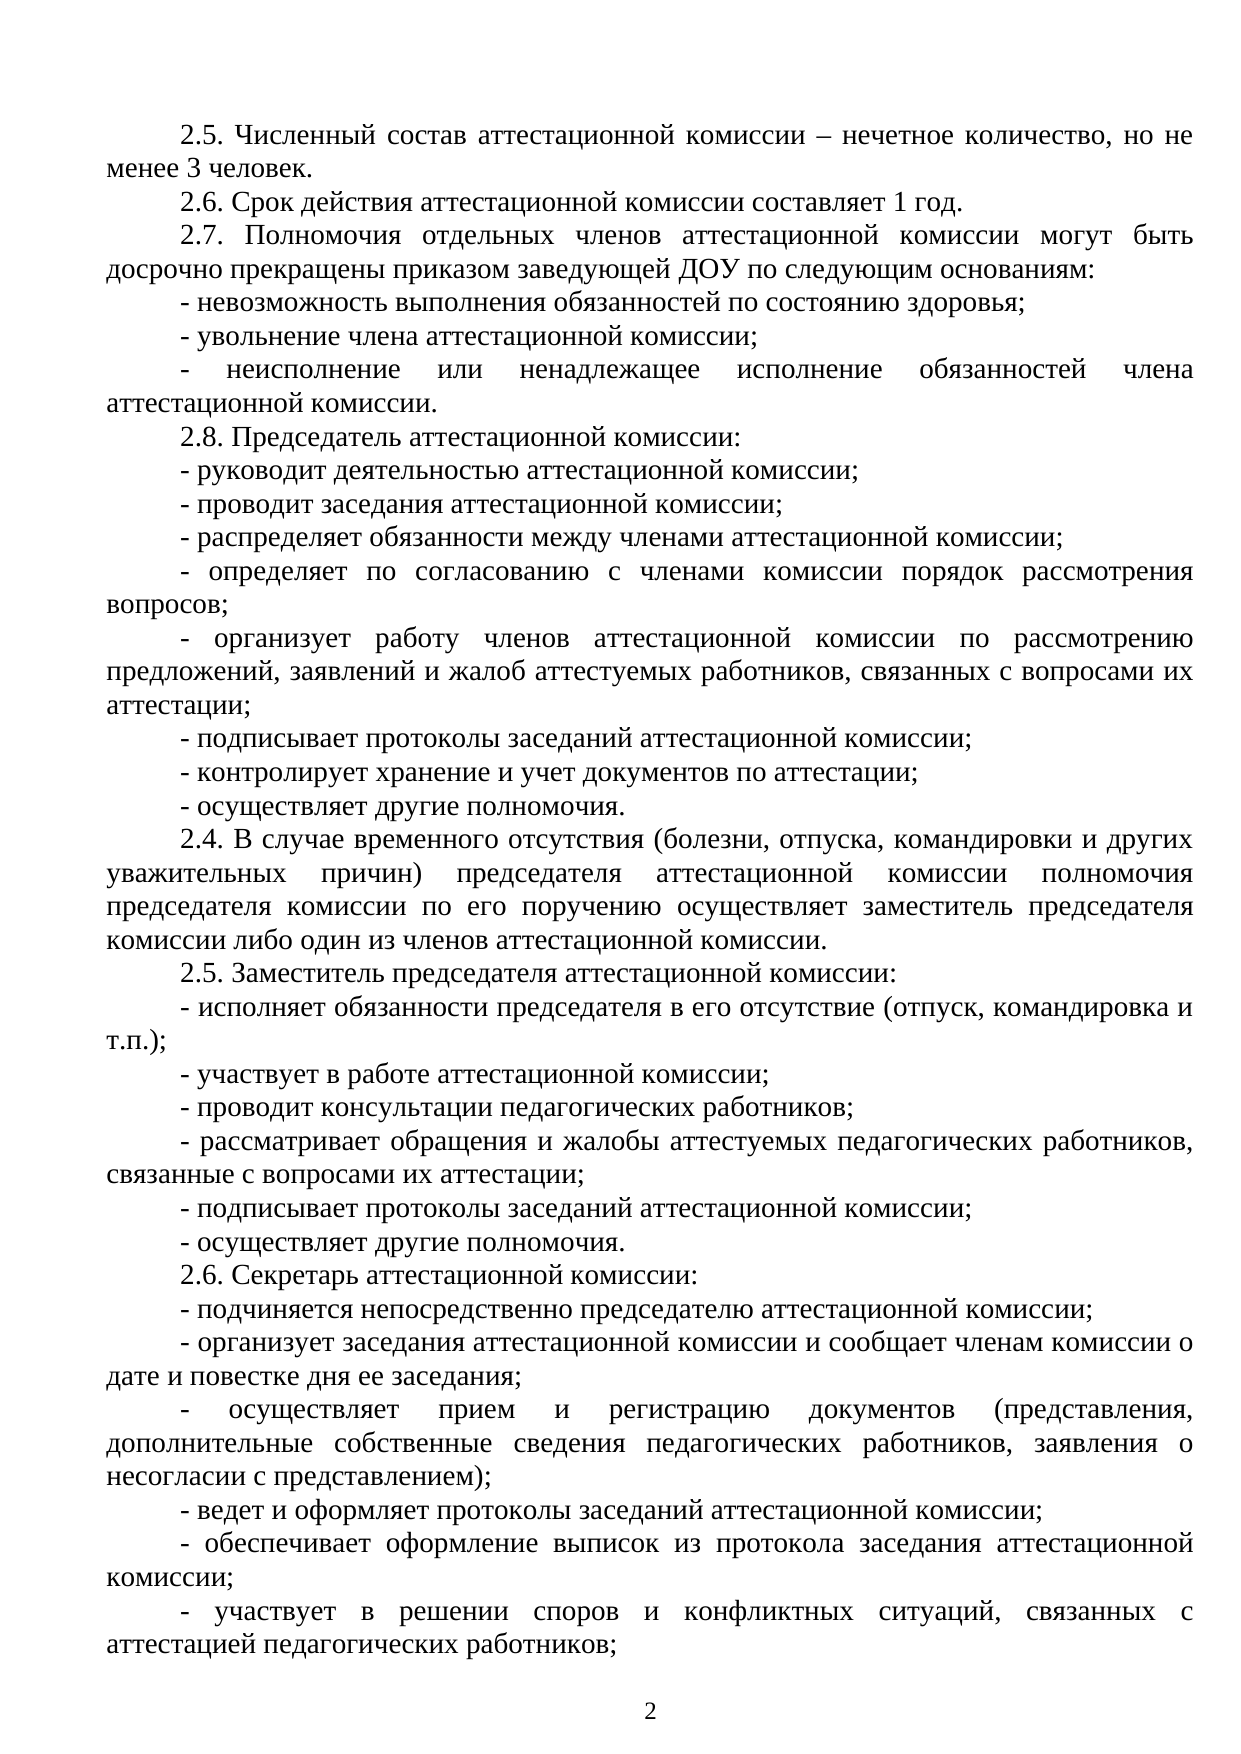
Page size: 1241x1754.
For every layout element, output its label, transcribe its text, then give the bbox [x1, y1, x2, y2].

text - подчиняется непосредственно председателю аттестационной комиссии; [106, 1291, 1194, 1324]
text - осуществляет другие полномочия. [106, 788, 1194, 821]
text - ведет и оформляет протоколы заседаний аттестационной комиссии; [106, 1492, 1194, 1526]
text - участвует в решении споров и конфликтных ситуаций, связанных с аттестацией педагогических работников; [106, 1593, 1194, 1660]
text 2.8. Председатель аттестационной комиссии: [106, 419, 1194, 452]
text - участвует в работе аттестационной комиссии; [106, 1056, 1194, 1089]
text 2.6. Срок действия аттестационной комиссии составляет 1 год. [106, 184, 1194, 217]
text - осуществляет другие полномочия. [106, 1224, 1194, 1257]
text - организует заседания аттестационной комиссии и сообщает членам комиссии о дате и повестке дня ее заседания; [106, 1324, 1194, 1391]
text - организует работу членов аттестационной комиссии по рассмотрению предложений, заявлений и жалоб аттестуемых работников, связанных с вопросами их аттестации; [106, 620, 1194, 721]
text - обеспечивает оформление выписок из протокола заседания аттестационной комиссии; [106, 1526, 1194, 1593]
text - распределяет обязанности между членами аттестационной комиссии; [106, 519, 1194, 553]
text 2.4. В случае временного отсутствия (болезни, отпуска, командировки и других уважительных причин) председателя аттестационной комиссии полномочия председателя комиссии по его поручению осуществляет заместитель председателя комиссии либо один из членов аттестационной комиссии. [106, 821, 1194, 955]
text - проводит заседания аттестационной комиссии; [106, 486, 1194, 519]
text 2.6. Секретарь аттестационной комиссии: [106, 1257, 1194, 1291]
text - осуществляет прием и регистрацию документов (представления, дополнительные собственные сведения педагогических работников, заявления о несогласии с представлением); [106, 1391, 1194, 1492]
text - контролирует хранение и учет документов по аттестации; [106, 754, 1194, 788]
text - увольнение члена аттестационной комиссии; [106, 318, 1194, 352]
text 2.7. Полномочия отдельных членов аттестационной комиссии могут быть досрочно прекращены приказом заведующей ДОУ по следующим основаниям: [106, 217, 1194, 284]
text - невозможность выполнения обязанностей по состоянию здоровья; [106, 284, 1194, 318]
text - проводит консультации педагогических работников; [106, 1089, 1194, 1123]
text - неисполнение или ненадлежащее исполнение обязанностей члена аттестационной комиссии. [106, 352, 1194, 419]
text - подписывает протоколы заседаний аттестационной комиссии; [106, 1190, 1194, 1224]
text - подписывает протоколы заседаний аттестационной комиссии; [106, 721, 1194, 754]
text - исполняет обязанности председателя в его отсутствие (отпуск, командировка и т.п.); [106, 989, 1194, 1056]
text - руководит деятельностью аттестационной комиссии; [106, 452, 1194, 486]
text 2.5. Численный состав аттестационной комиссии – нечетное количество, но не менее 3 человек. [106, 117, 1194, 184]
text 2.5. Заместитель председателя аттестационной комиссии: [106, 955, 1194, 989]
text - определяет по согласованию с членами комиссии порядок рассмотрения вопросов; [106, 553, 1194, 620]
text - рассматривает обращения и жалобы аттестуемых педагогических работников, связанные с вопросами их аттестации; [106, 1123, 1194, 1190]
